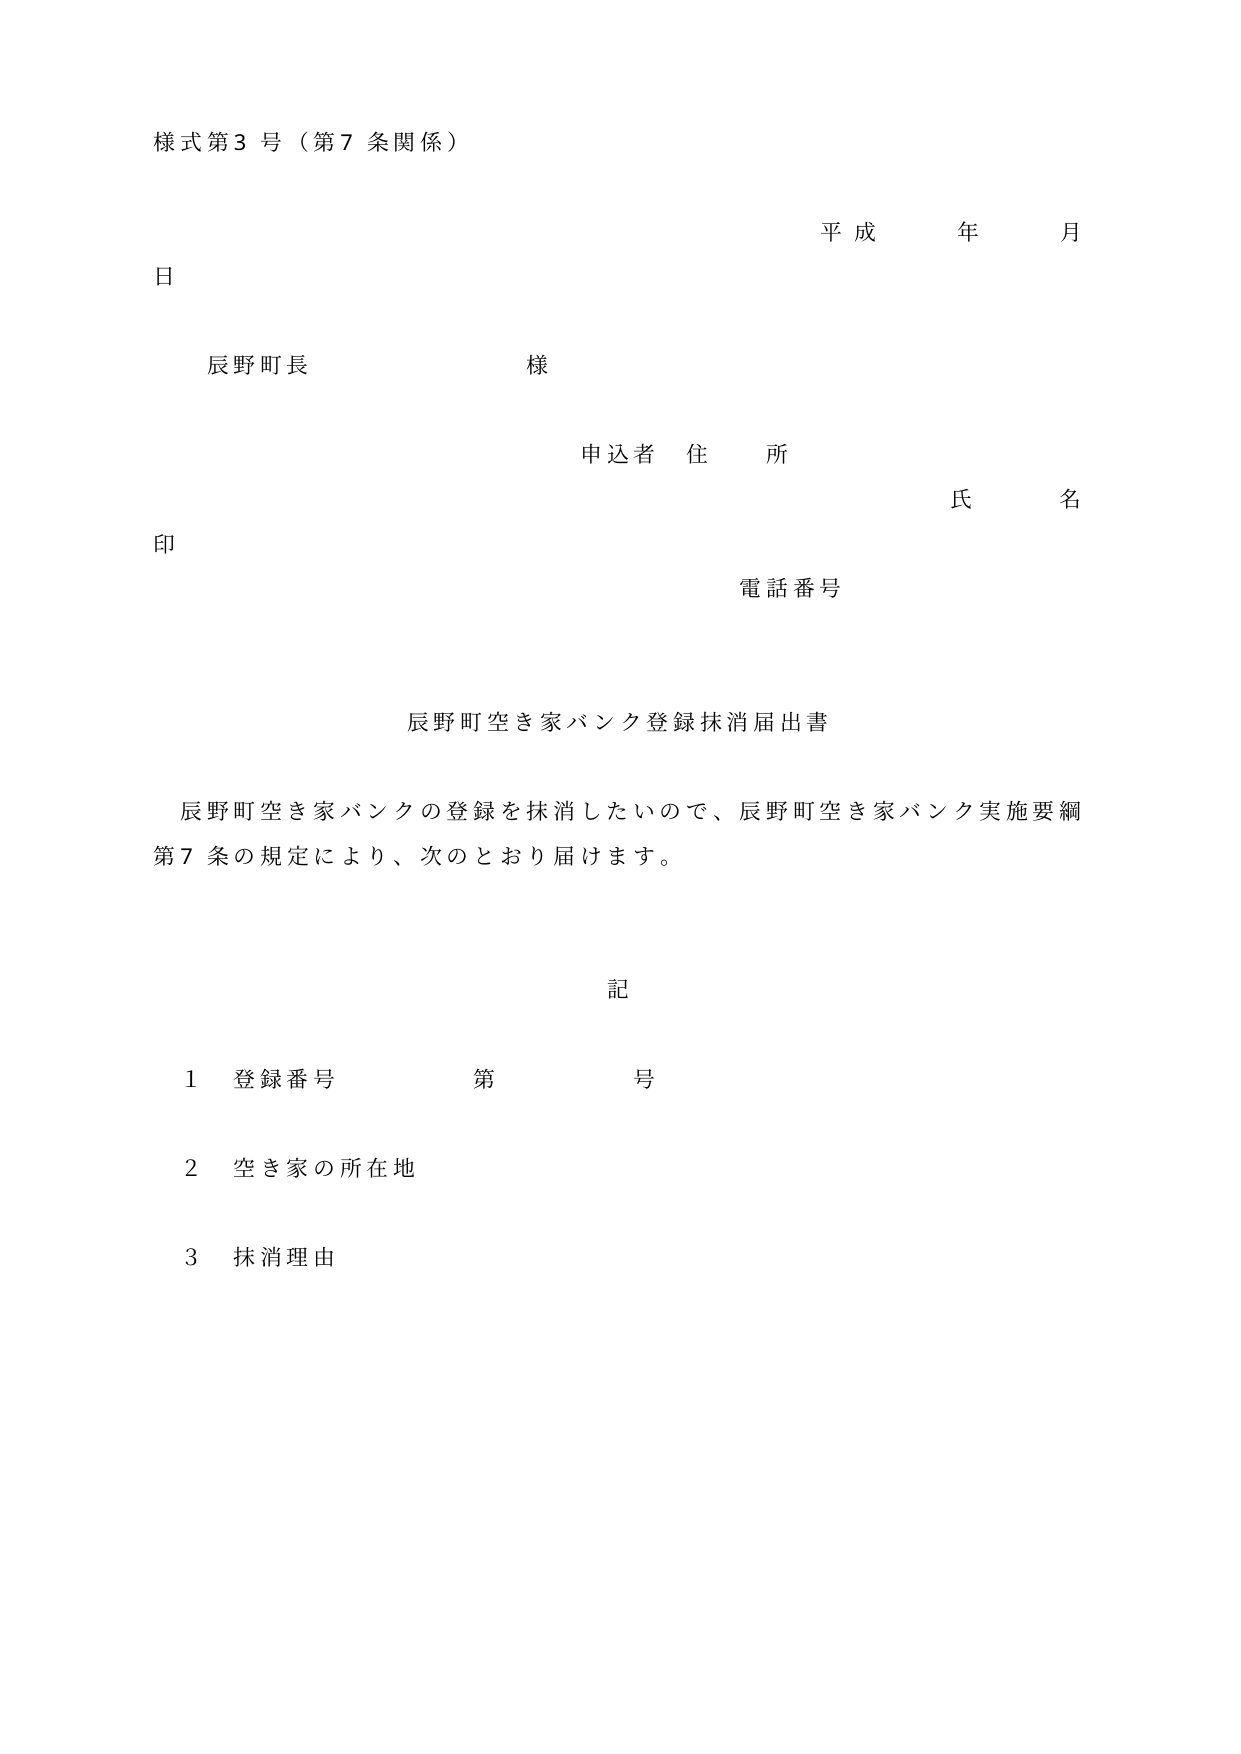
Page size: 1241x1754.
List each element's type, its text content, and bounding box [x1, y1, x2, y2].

text 氏 名 印 [153, 476, 1087, 565]
text 辰野町空き家バンク登録抹消届出書 [153, 699, 1087, 743]
text 辰野町長 様 [153, 342, 1087, 387]
text 電話番号 [153, 565, 1087, 609]
text １ 登録番号 第 号 [177, 1055, 1087, 1100]
text 記 [153, 966, 1087, 1011]
text ３ 抹消理由 [177, 1234, 1087, 1278]
text ２ 空き家の所在地 [177, 1144, 1087, 1189]
text 辰野町空き家バンクの登録を抹消したいので、辰野町空き家バンク実施要綱第7条の規定により、次のとおり届けます。 [153, 788, 1087, 877]
text 平成 年 月 日 [153, 208, 1087, 297]
text 様式第3号（第7条関係） [153, 119, 1087, 164]
text 申込者 住 所 [153, 431, 1087, 476]
